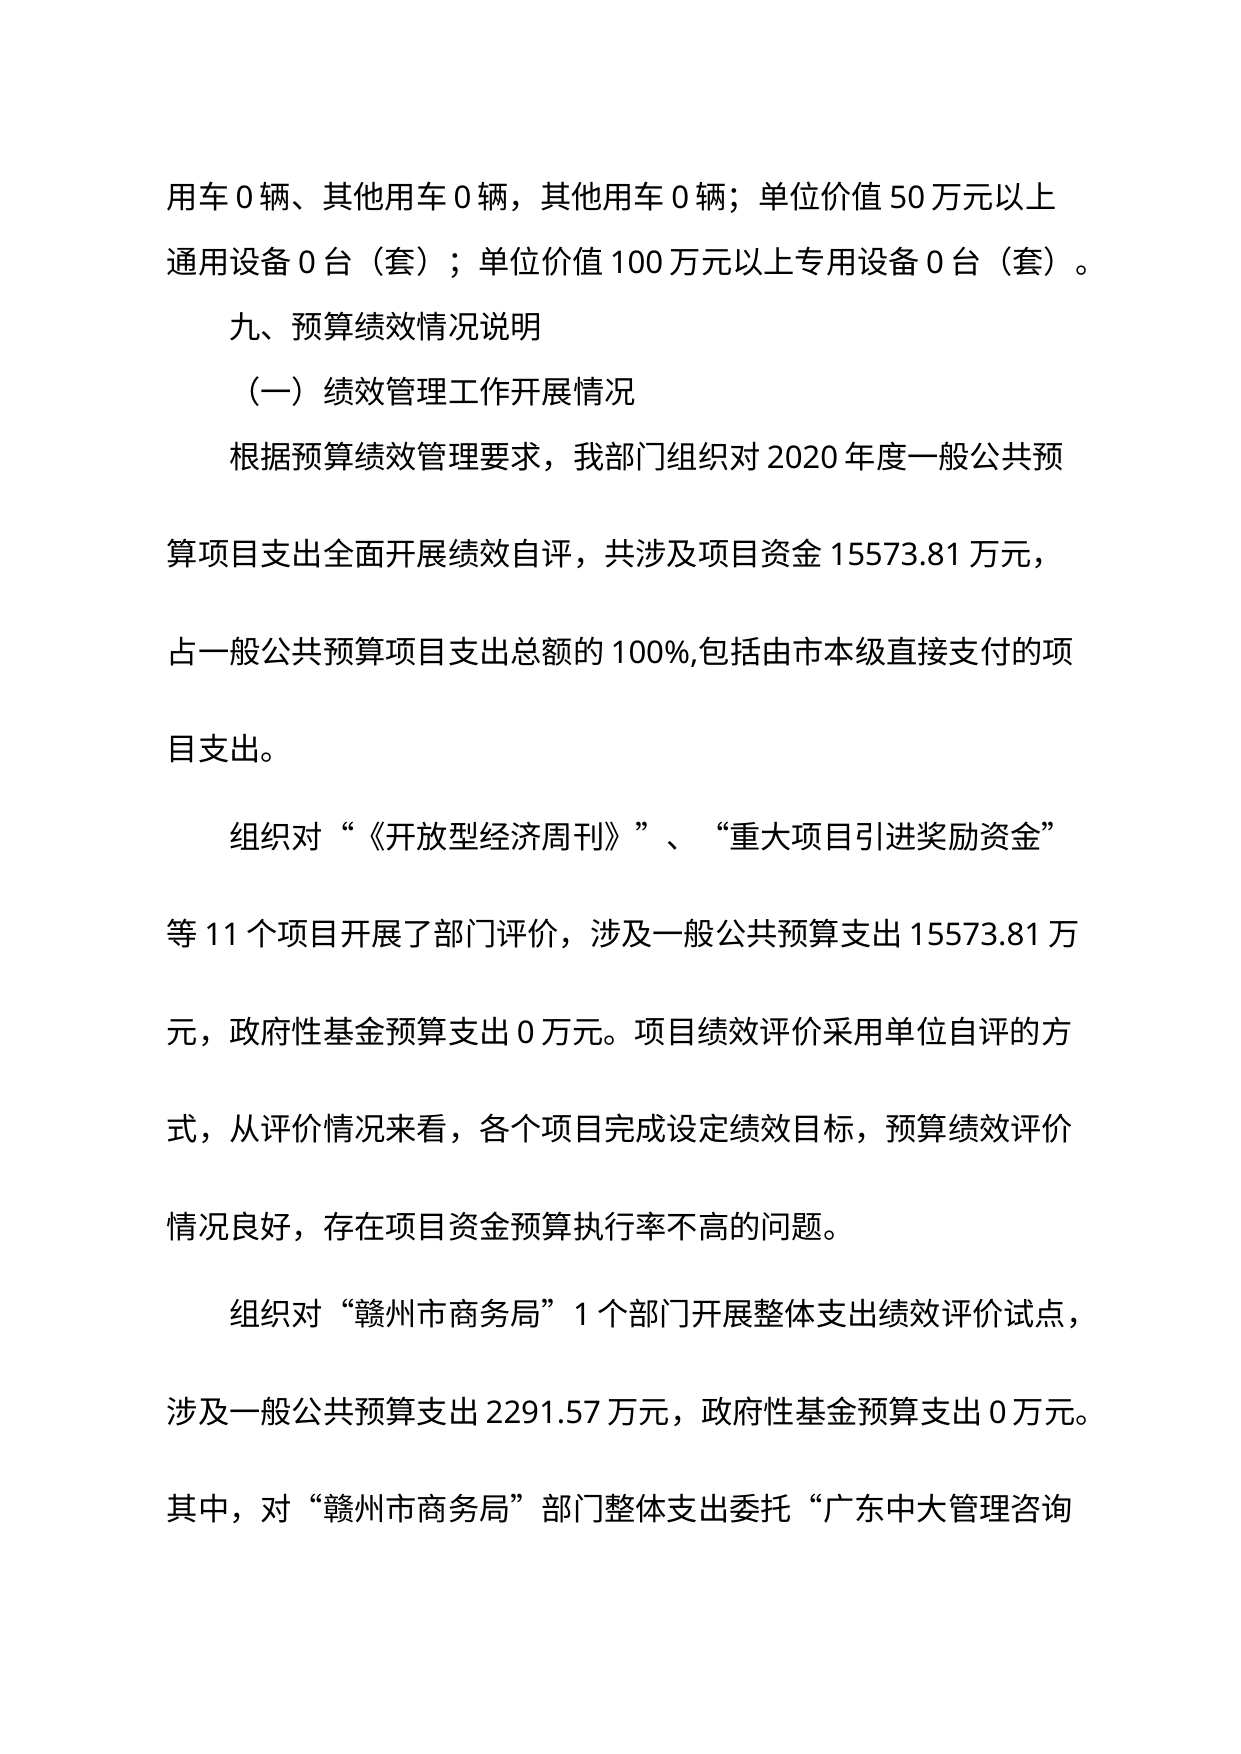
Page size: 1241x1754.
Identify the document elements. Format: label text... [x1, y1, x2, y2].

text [167, 162, 1085, 292]
text 根据预算绩效管理要求，我部门组织对2020年度一般公共预算项目支出全面开展绩效自评，共涉及项目资金15573.81万元，占一般公共预算项目支出总额的100%,包括由市本级直接支付的项目支出。 [167, 422, 1085, 779]
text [167, 1280, 1085, 1540]
text 组织对“《开放型经济周刊》”、“重大项目引进奖励资金”等11个项目开展了部门评价，涉及一般公共预算支出15573.81万元，政府性基金预算支出0万元。项目绩效评价采用单位自评的方式，从评价情况来看，各个项目完成设定绩效目标，预算绩效评价情况良好，存在项目资金预算执行率不高的问题。 [167, 802, 1085, 1257]
text （一）绩效管理工作开展情况 [167, 357, 1085, 422]
text 九、预算绩效情况说明 [167, 292, 1085, 357]
